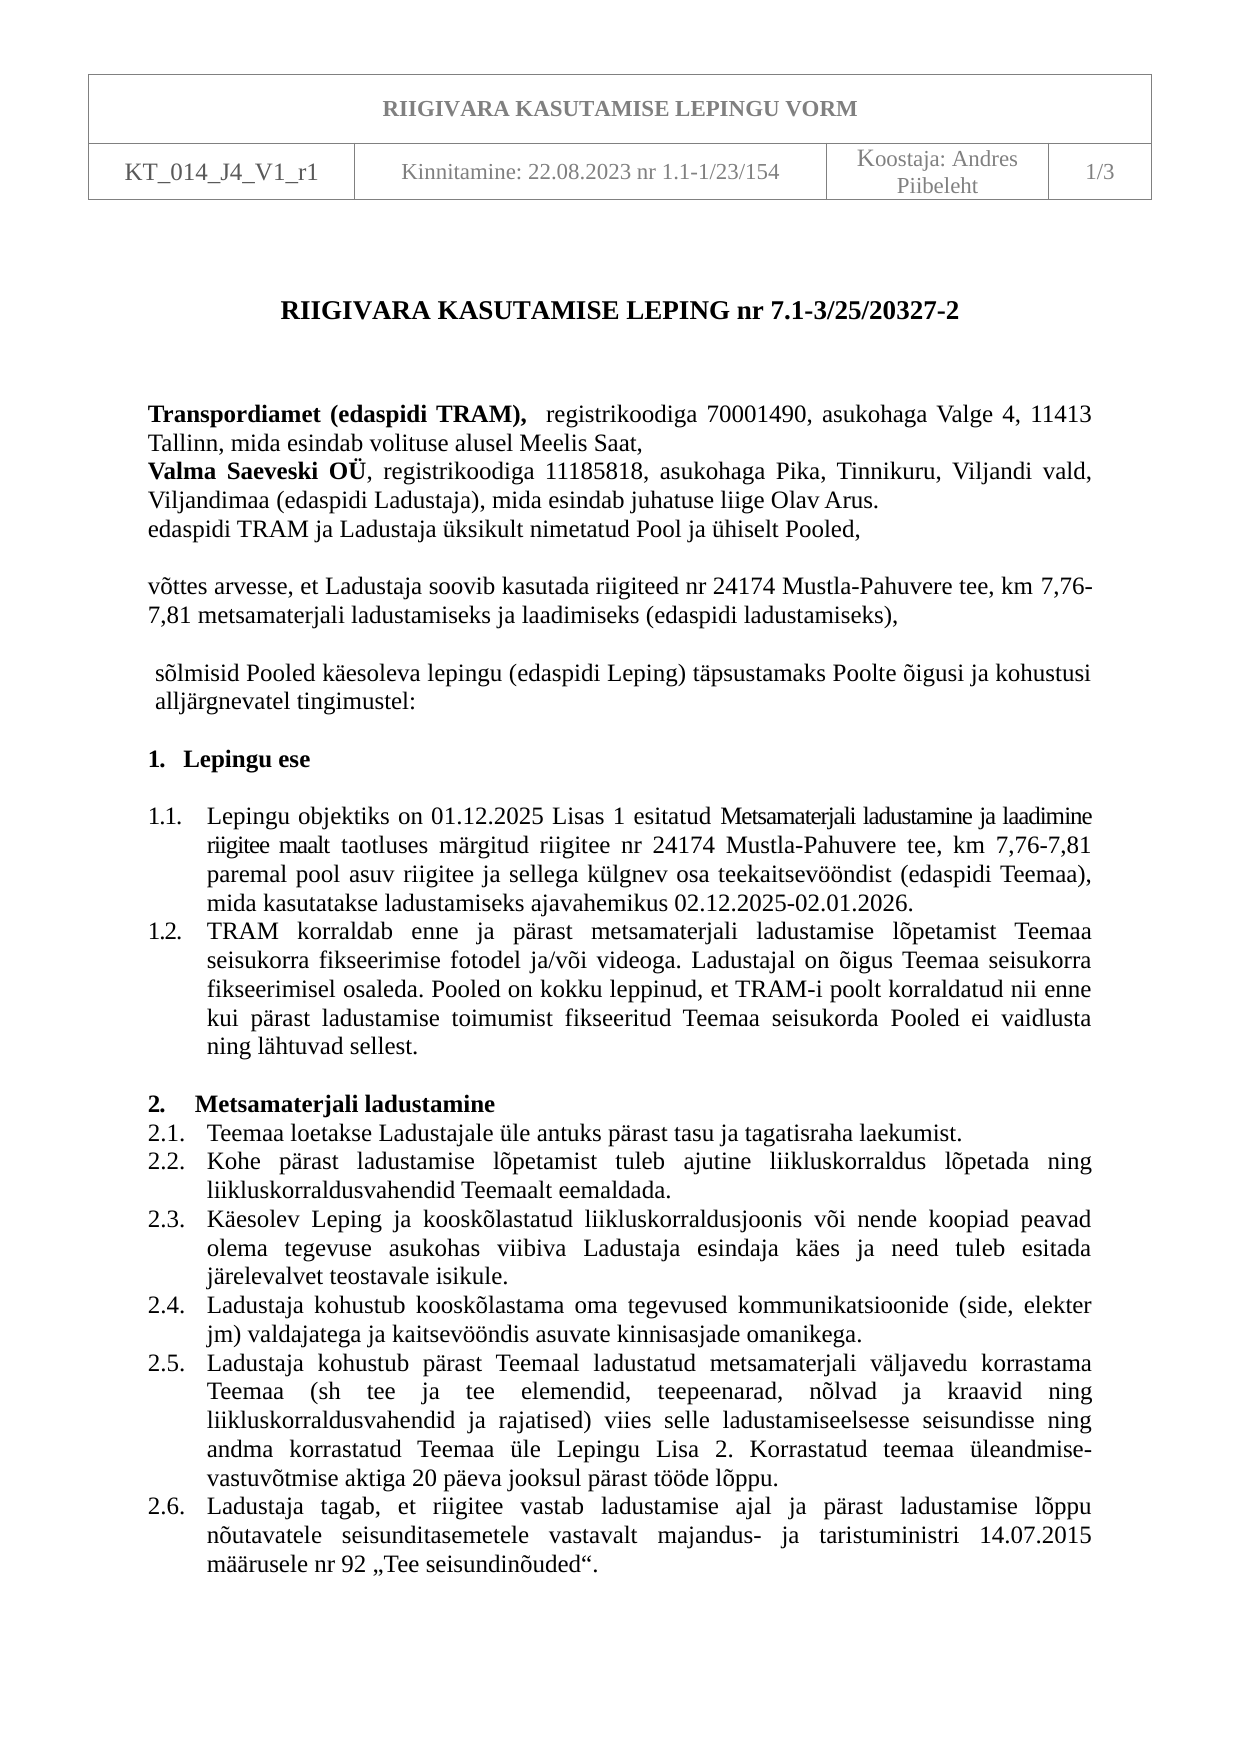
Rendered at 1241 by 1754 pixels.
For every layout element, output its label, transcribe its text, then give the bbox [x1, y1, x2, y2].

list Kohe pärast ladustamise lõpetamist tuleb ajutine liikluskorraldus lõpetada ning liikluskorraldusvahendid Teemaalt eemaldada. [148, 1146, 1093, 1204]
text Transpordiamet (edaspidi TRAM), registrikoodiga 70001490, asukohaga Valge 4, 11413 Tallinn, mida esindab volituse alusel Meelis Saat, [148, 399, 1093, 456]
list Metsamaterjali ladustamine [148, 1089, 1093, 1118]
list Ladustaja tagab, et riigitee vastab ladustamise ajal ja pärast ladustamise lõppu nõutavatele seisunditasemetele vastavalt majandus- ja taristuministri 14.07.2015 määrusele nr 92 „Tee seisundinõuded“. [148, 1491, 1093, 1578]
list TRAM korraldab enne ja pärast metsamaterjali ladustamise lõpetamist Teemaa seisukorra fikseerimise fotodel ja/või videoga. Ladustajal on õigus Teemaa seisukorra fikseerimisel osaleda. Pooled on kokku leppinud, et TRAM-i poolt korraldatud nii enne kui pärast ladustamise toimumist fikseeritud Teemaa seisukorda Pooled ei vaidlusta ning lähtuvad sellest. [148, 916, 1093, 1060]
text edaspidi TRAM ja Ladustaja üksikult nimetatud Pool ja ühiselt Pooled, [148, 514, 1093, 543]
list Lepingu ese [148, 744, 1093, 773]
text Valma Saeveski OÜ, registrikoodiga 11185818, asukohaga Pika, Tinnikuru, Viljandi vald, Viljandimaa (edaspidi Ladustaja), mida esindab juhatuse liige Olav Arus. [148, 456, 1093, 514]
list Ladustaja kohustub pärast Teemaal ladustatud metsamaterjali väljavedu korrastama Teemaa (sh tee ja tee elemendid, teepeenarad, nõlvad ja kraavid ning liikluskorraldusvahendid ja rajatised) viies selle ladustamiseelsesse seisundisse ning andma korrastatud Teemaa üle Lepingu Lisa 2. Korrastatud teemaa üleandmise-vastuvõtmise aktiga 20 päeva jooksul pärast tööde lõppu. [148, 1348, 1093, 1491]
subtitle RIIGIVARA KASUTAMISE LEPING nr 7.1-3/25/20327-2 [148, 294, 1093, 326]
list Ladustaja kohustub kooskõlastama oma tegevused kommunikatsioonide (side, elekter jm) valdajatega ja kaitsevööndis asuvate kinnisasjade omanikega. [148, 1290, 1093, 1348]
text sõlmisid Pooled käesoleva lepingu (edaspidi Leping) täpsustamaks Poolte õigusi ja kohustusi alljärgnevatel tingimustel: [155, 658, 1093, 715]
list Teemaa loetakse Ladustajale üle antuks pärast tasu ja tagatisraha laekumist. [148, 1118, 1093, 1146]
list Käesolev Leping ja kooskõlastatud liikluskorraldusjoonis või nende koopiad peavad olema tegevuse asukohas viibiva Ladustaja esindaja käes ja need tuleb esitada järelevalvet teostavale isikule. [148, 1204, 1093, 1290]
text võttes arvesse, et Ladustaja soovib kasutada riigiteed nr 24174 Mustla-Pahuvere tee, km 7,76-7,81 metsamaterjali ladustamiseks ja laadimiseks (edaspidi ladustamiseks), [148, 571, 1093, 629]
list Lepingu objektiks on 01.12.2025 Lisas 1 esitatud Metsamaterjali ladustamine ja laadimine riigitee maalt taotluses märgitud riigitee nr 24174 Mustla-Pahuvere tee, km 7,76-7,81 paremal pool asuv riigitee ja sellega külgnev osa teekaitsevööndist (edaspidi Teemaa), mida kasutatakse ladustamiseks ajavahemikus 02.12.2025-02.01.2026. [148, 801, 1093, 916]
